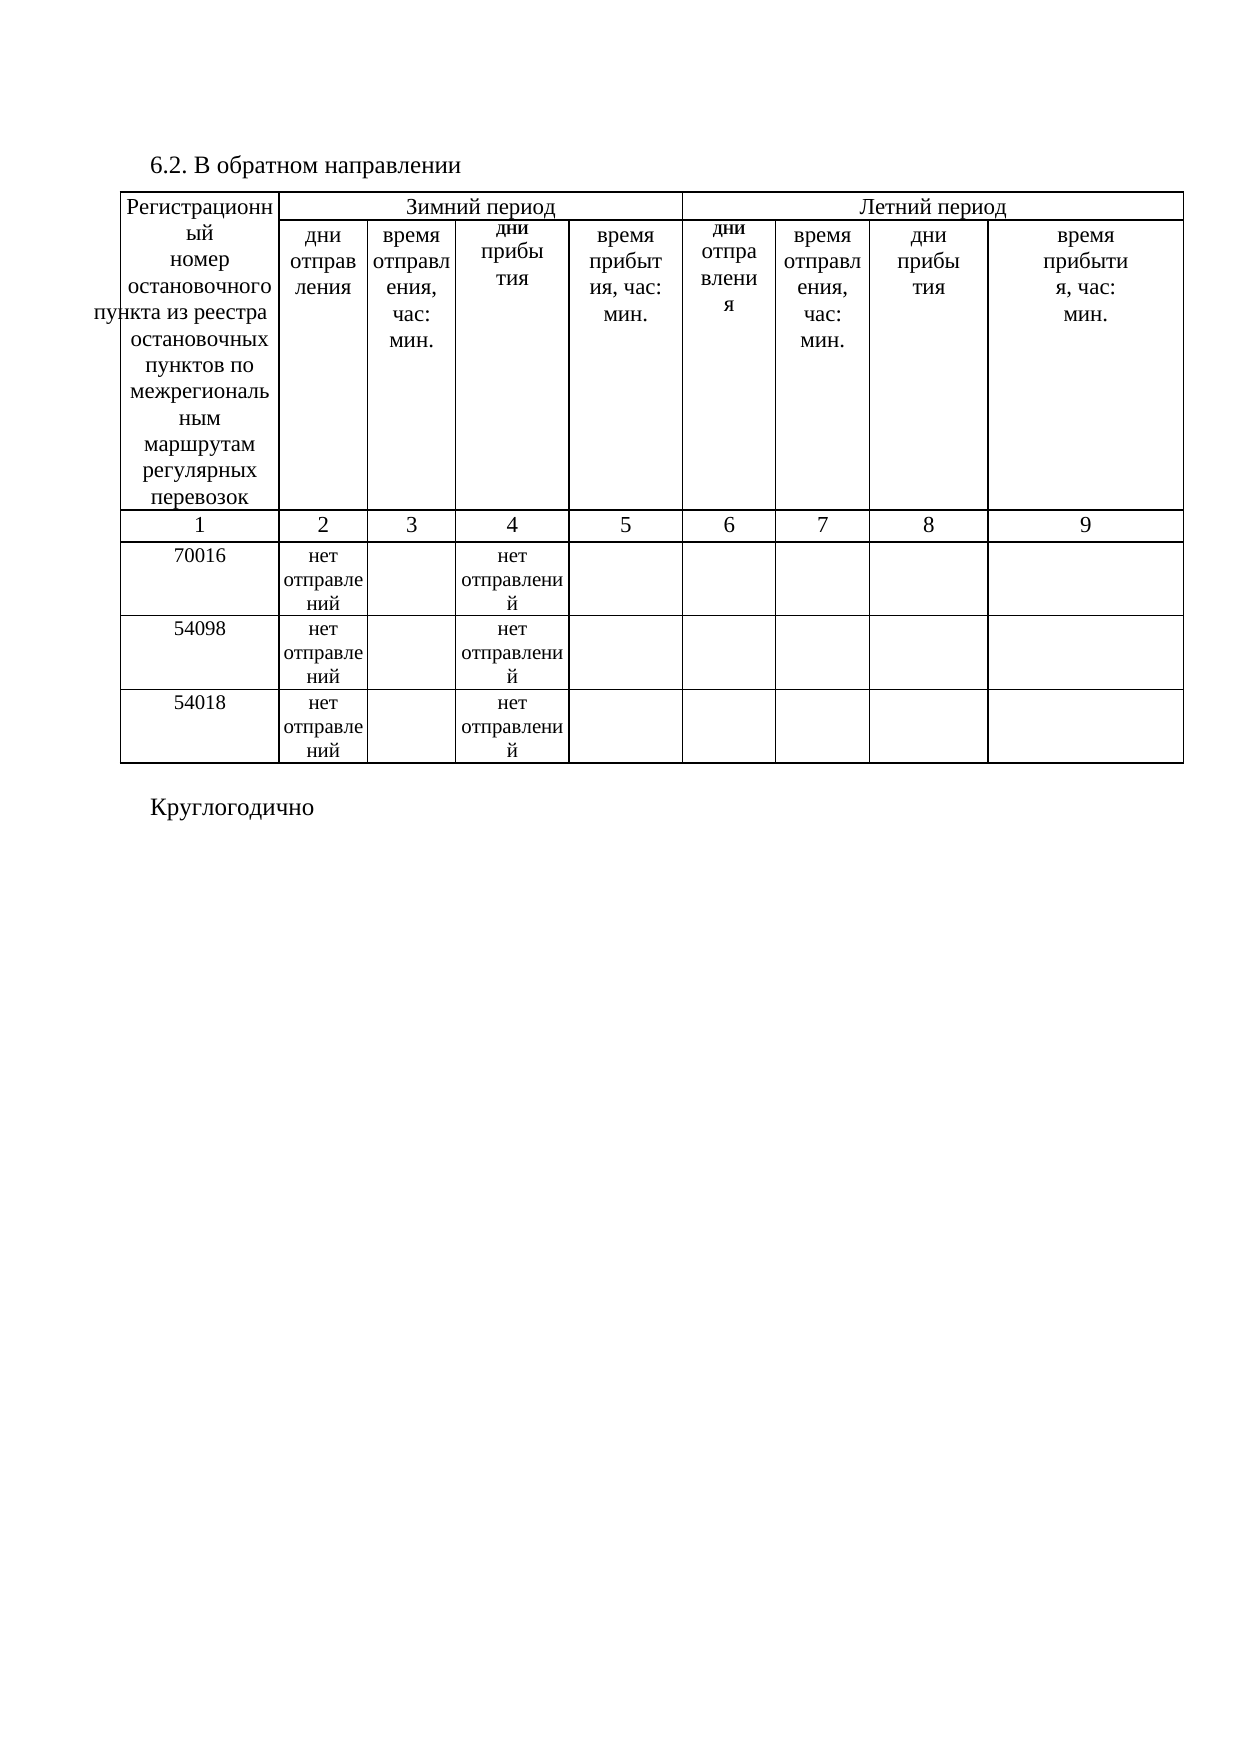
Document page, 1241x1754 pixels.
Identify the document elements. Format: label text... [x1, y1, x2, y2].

table_header Зимний период [280, 193, 682, 219]
table_cell нет отправлений [456, 543, 568, 615]
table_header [121, 193, 278, 509]
table_cell 1 [121, 511, 278, 541]
table_cell [683, 616, 775, 688]
table_cell нет отправлений [280, 690, 367, 762]
table_cell [683, 543, 775, 615]
table_cell 54098 [121, 616, 278, 688]
table_cell [683, 690, 775, 762]
table_cell время прибыт ия, час: мин. [570, 221, 682, 509]
table_cell ДНИ прибы тия [456, 221, 568, 509]
table_cell 6 [683, 511, 775, 541]
text 6.2. В обратном направлении [150, 150, 1090, 179]
table_cell ДНИ отпра влени я [683, 221, 775, 509]
table_cell [368, 543, 455, 615]
table_cell 4 [456, 511, 568, 541]
table_cell 54018 [121, 690, 278, 762]
table_cell [870, 690, 987, 762]
table_cell [870, 616, 987, 688]
table_cell [776, 690, 869, 762]
table_cell нет отправлений [456, 690, 568, 762]
table_cell [368, 616, 455, 688]
table_cell нет отправлений [280, 543, 367, 615]
table_cell время прибыти я, час: мин. [989, 221, 1183, 509]
table_cell [989, 616, 1183, 688]
table_cell [989, 543, 1183, 615]
table_cell время отправл ения, час: мин. [368, 221, 455, 509]
table_cell 2 [280, 511, 367, 541]
table_cell 7 [776, 511, 869, 541]
table_cell дни прибы тия [870, 221, 987, 509]
table_cell 8 [870, 511, 987, 541]
table_cell дни отправ ления [280, 221, 367, 509]
table_cell нет отправлений [280, 616, 367, 688]
table_header Летний период [683, 193, 1183, 219]
table_cell 70016 [121, 543, 278, 615]
table_cell [368, 690, 455, 762]
table_cell [870, 543, 987, 615]
table_cell [570, 690, 682, 762]
text Круглогодично [150, 792, 1090, 821]
table_cell время отправл ения, час: мин. [776, 221, 869, 509]
table_cell 5 [570, 511, 682, 541]
table_cell [570, 543, 682, 615]
table_cell нет отправлений [456, 616, 568, 688]
table_cell [776, 543, 869, 615]
table_cell [776, 616, 869, 688]
table_cell 9 [989, 511, 1183, 541]
table_cell 3 [368, 511, 455, 541]
table_cell [989, 690, 1183, 762]
table_cell [570, 616, 682, 688]
